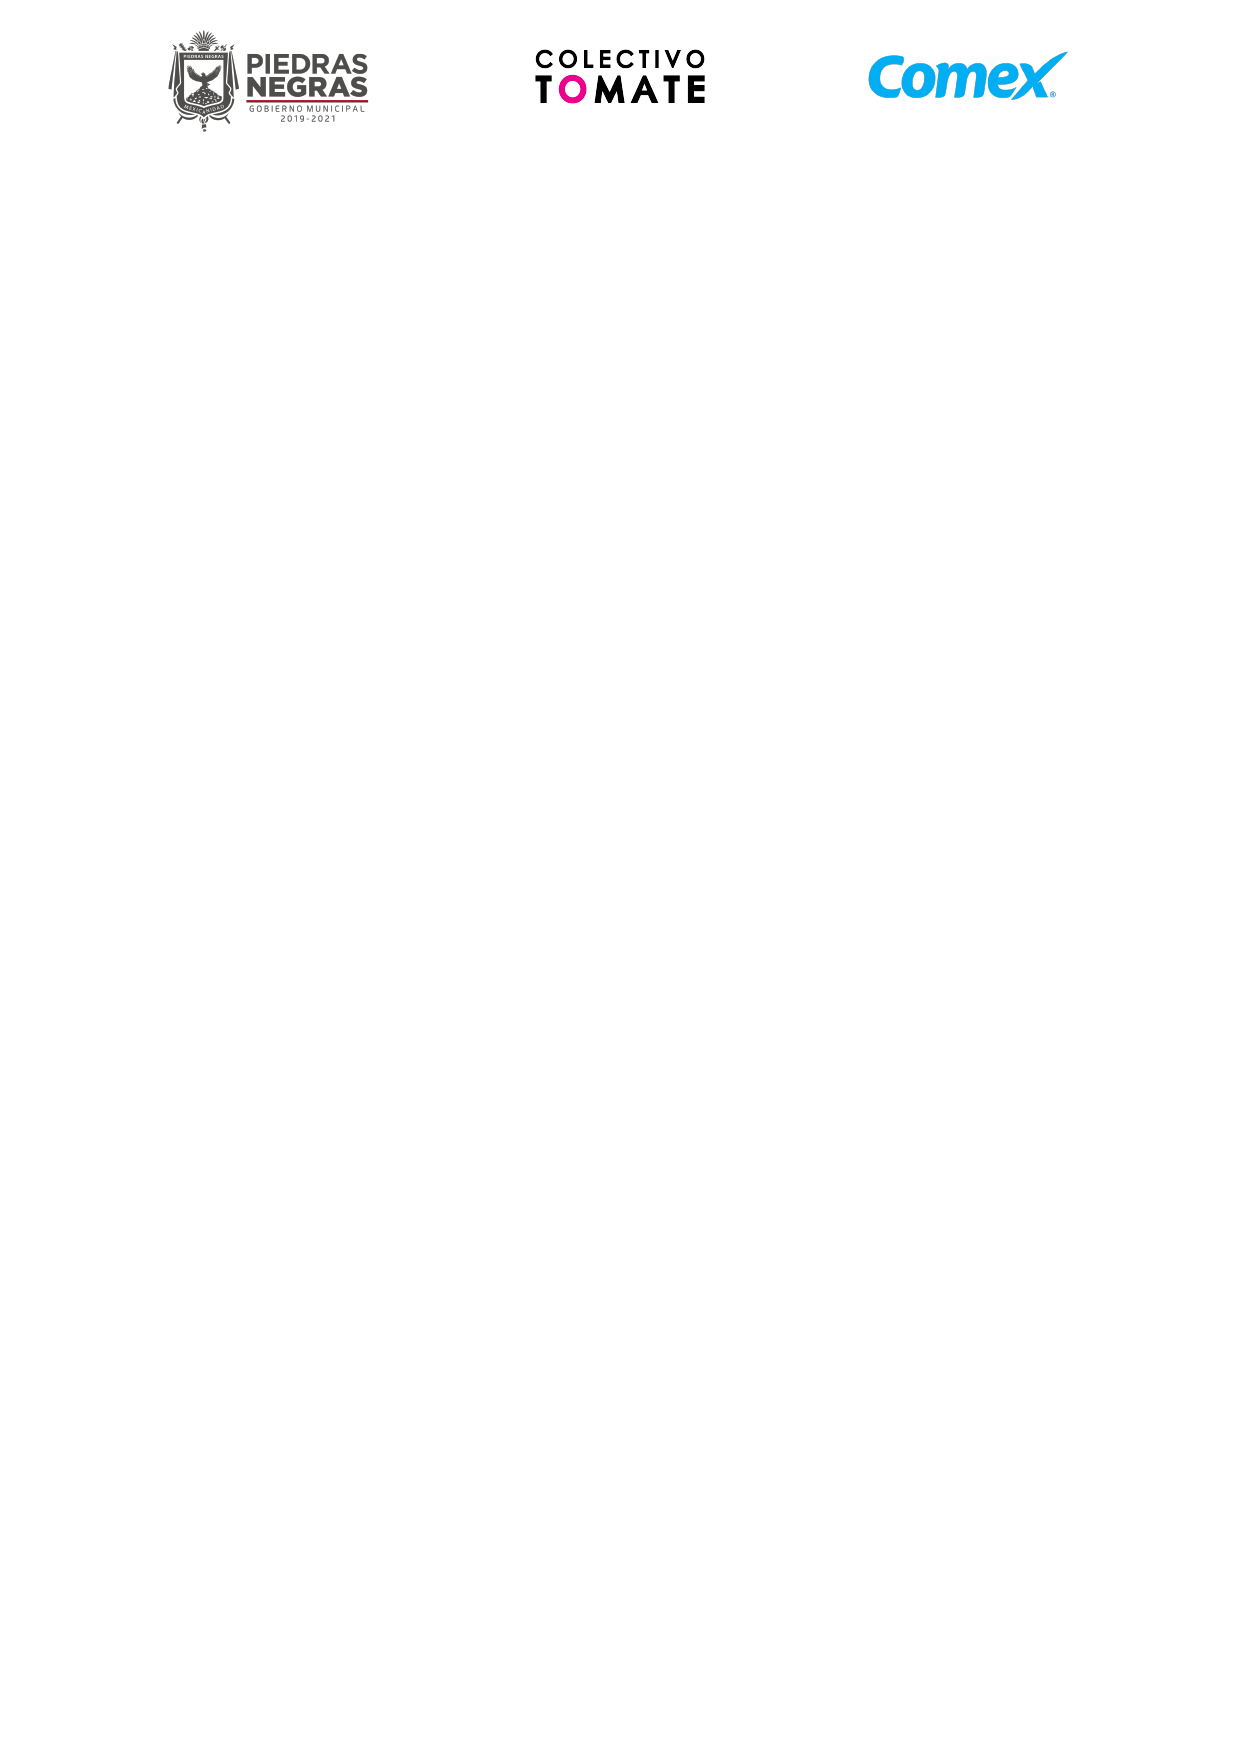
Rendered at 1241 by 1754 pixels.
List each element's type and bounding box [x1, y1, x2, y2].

picture [150, 23, 386, 136]
picture [842, 35, 1091, 121]
picture [471, 43, 769, 107]
